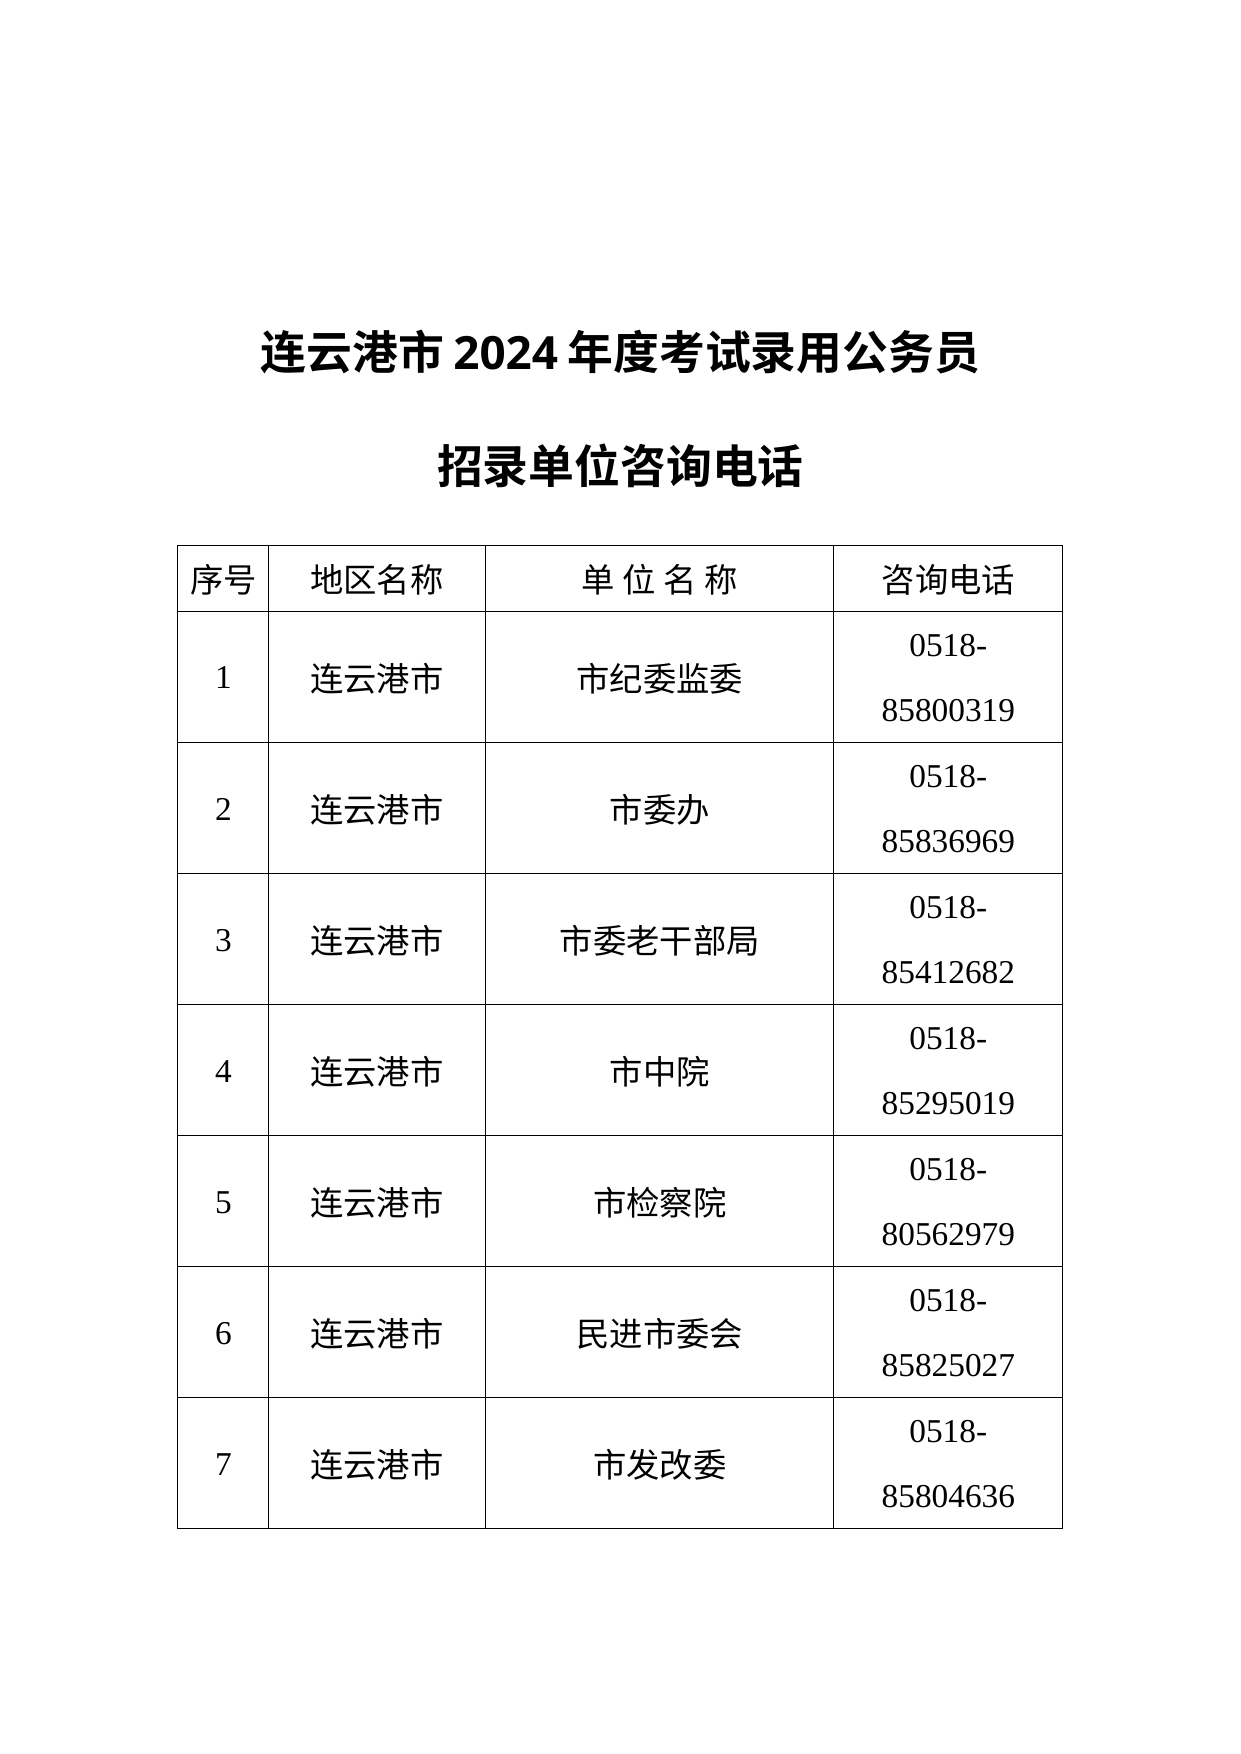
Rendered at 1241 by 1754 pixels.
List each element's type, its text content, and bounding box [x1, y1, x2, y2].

table_cell 市委老干部局 [486, 874, 833, 1004]
table_header 单 位 名 称 [486, 546, 833, 611]
table_cell 0518-85825027 [834, 1267, 1062, 1397]
table_cell 0518-85800319 [834, 612, 1062, 742]
text 连云港市2024年度考试录用公务员 [159, 301, 1081, 398]
table_cell 0518-85804636 [834, 1398, 1062, 1528]
table_cell 0518-80562979 [834, 1136, 1062, 1266]
table_cell 连云港市 [269, 743, 485, 873]
table_cell 连云港市 [269, 874, 485, 1004]
table_cell 0518-85412682 [834, 874, 1062, 1004]
table_cell 市中院 [486, 1005, 833, 1135]
table_cell 3 [178, 874, 268, 1004]
table_cell 市委办 [486, 743, 833, 873]
table_cell 民进市委会 [486, 1267, 833, 1397]
table_cell 市发改委 [486, 1398, 833, 1528]
table_cell 6 [178, 1267, 268, 1397]
table_cell 0518-85836969 [834, 743, 1062, 873]
table_cell 连云港市 [269, 1136, 485, 1266]
table_cell 2 [178, 743, 268, 873]
table_cell 连云港市 [269, 1398, 485, 1528]
table_cell 连云港市 [269, 1267, 485, 1397]
table_header 咨询电话 [834, 546, 1062, 611]
table_cell 4 [178, 1005, 268, 1135]
table_cell 市检察院 [486, 1136, 833, 1266]
table_header 序号 [178, 546, 268, 611]
text 招录单位咨询电话 [159, 415, 1081, 512]
table_header 地区名称 [269, 546, 485, 611]
table_cell 5 [178, 1136, 268, 1266]
table_cell 7 [178, 1398, 268, 1528]
table_cell 1 [178, 612, 268, 742]
table_cell 连云港市 [269, 1005, 485, 1135]
table_cell 连云港市 [269, 612, 485, 742]
table_cell 市纪委监委 [486, 612, 833, 742]
table_cell 0518-85295019 [834, 1005, 1062, 1135]
